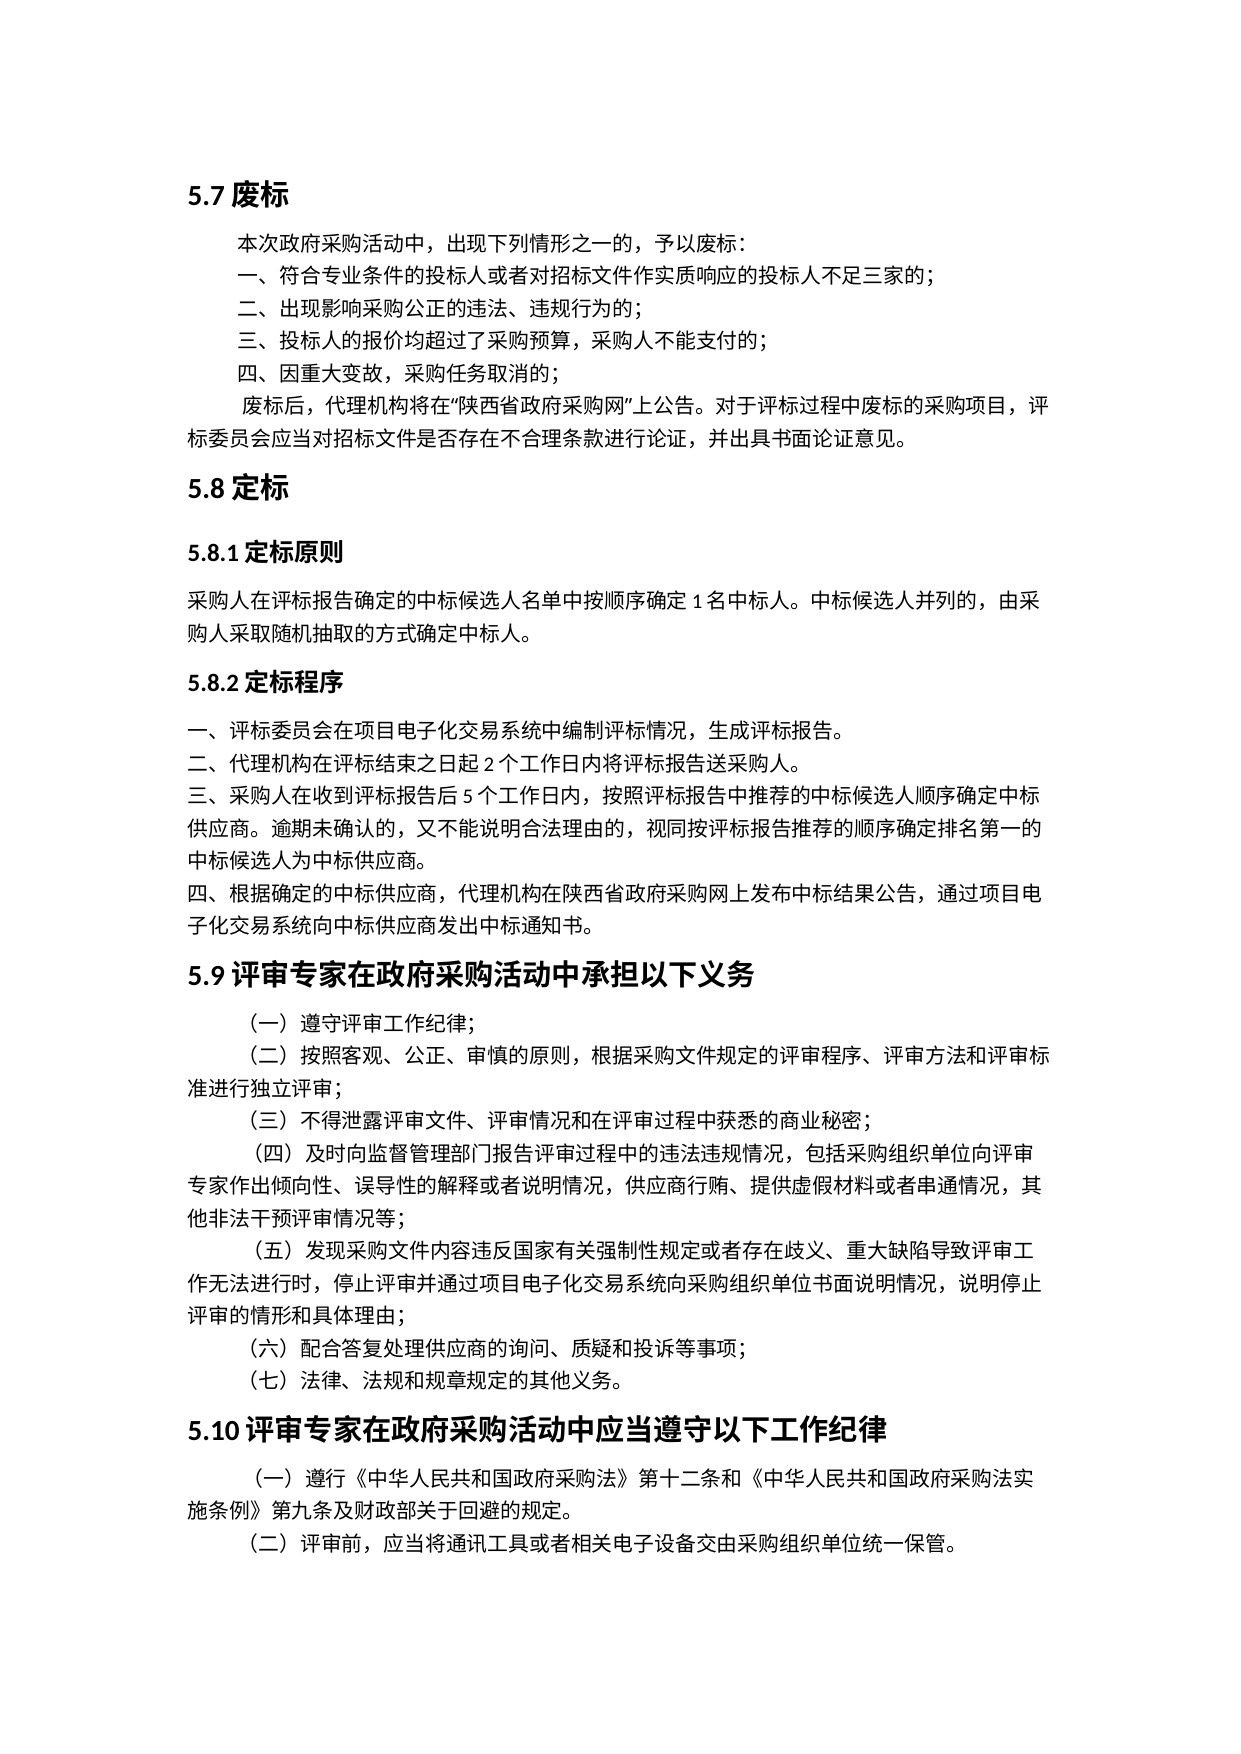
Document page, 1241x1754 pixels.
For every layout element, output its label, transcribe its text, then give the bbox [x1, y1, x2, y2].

text 5.8定标 [187, 454, 1053, 519]
text 5.8.2定标程序 [187, 649, 1053, 714]
text 5.10评审专家在政府采购活动中应当遵守以下工作纪律 [187, 1397, 1053, 1462]
text 一、符合专业条件的投标人或者对招标文件作实质响应的投标人不足三家的； [187, 259, 1053, 292]
text 采购人在评标报告确定的中标候选人名单中按顺序确定1名中标人。中标候选人并列的，由采购人采取随机抽取的方式确定中标人。 [187, 584, 1053, 649]
text 5.8.1 定标原则 [187, 519, 1053, 584]
text 一、评标委员会在项目电子化交易系统中编制评标情况，生成评标报告。 [187, 714, 1053, 747]
text （六）配合答复处理供应商的询问、质疑和投诉等事项； [187, 1332, 1053, 1364]
text （一）遵行《中华人民共和国政府采购法》第十二条和《中华人民共和国政府采购法实施条例》第九条及财政部关于回避的规定。 [187, 1462, 1053, 1527]
text 四、因重大变故，采购任务取消的； [187, 357, 1053, 389]
text 二、出现影响采购公正的违法、违规行为的； [187, 292, 1053, 324]
text （二）评审前，应当将通讯工具或者相关电子设备交由采购组织单位统一保管。 [187, 1527, 1053, 1559]
text （七）法律、法规和规章规定的其他义务。 [187, 1364, 1053, 1397]
text （一）遵守评审工作纪律； [187, 1007, 1053, 1039]
text 5.9评审专家在政府采购活动中承担以下义务 [187, 942, 1053, 1007]
text 本次政府采购活动中，出现下列情形之一的，予以废标： [187, 227, 1053, 259]
text 废标后，代理机构将在“陕西省政府采购网”上公告。对于评标过程中废标的采购项目，评标委员会应当对招标文件是否存在不合理条款进行论证，并出具书面论证意见。 [187, 389, 1053, 454]
text 三、投标人的报价均超过了采购预算，采购人不能支付的； [187, 324, 1053, 357]
text （五）发现采购文件内容违反国家有关强制性规定或者存在歧义、重大缺陷导致评审工作无法进行时，停止评审并通过项目电子化交易系统向采购组织单位书面说明情况，说明停止评审的情形和具体理由； [187, 1234, 1053, 1332]
text 四、根据确定的中标供应商，代理机构在陕西省政府采购网上发布中标结果公告，通过项目电子化交易系统向中标供应商发出中标通知书。 [187, 877, 1053, 942]
text 三、采购人在收到评标报告后5个工作日内，按照评标报告中推荐的中标候选人顺序确定中标供应商。逾期未确认的，又不能说明合法理由的，视同按评标报告推荐的顺序确定排名第一的中标候选人为中标供应商。 [187, 779, 1053, 877]
text （四）及时向监督管理部门报告评审过程中的违法违规情况，包括采购组织单位向评审专家作出倾向性、误导性的解释或者说明情况，供应商行贿、提供虚假材料或者串通情况，其他非法干预评审情况等； [187, 1137, 1053, 1234]
text 二、代理机构在评标结束之日起2个工作日内将评标报告送采购人。 [187, 747, 1053, 779]
text （三）不得泄露评审文件、评审情况和在评审过程中获悉的商业秘密； [187, 1104, 1053, 1137]
text 5.7废标 [187, 162, 1053, 227]
text （二）按照客观、公正、审慎的原则，根据采购文件规定的评审程序、评审方法和评审标准进行独立评审； [187, 1039, 1053, 1104]
